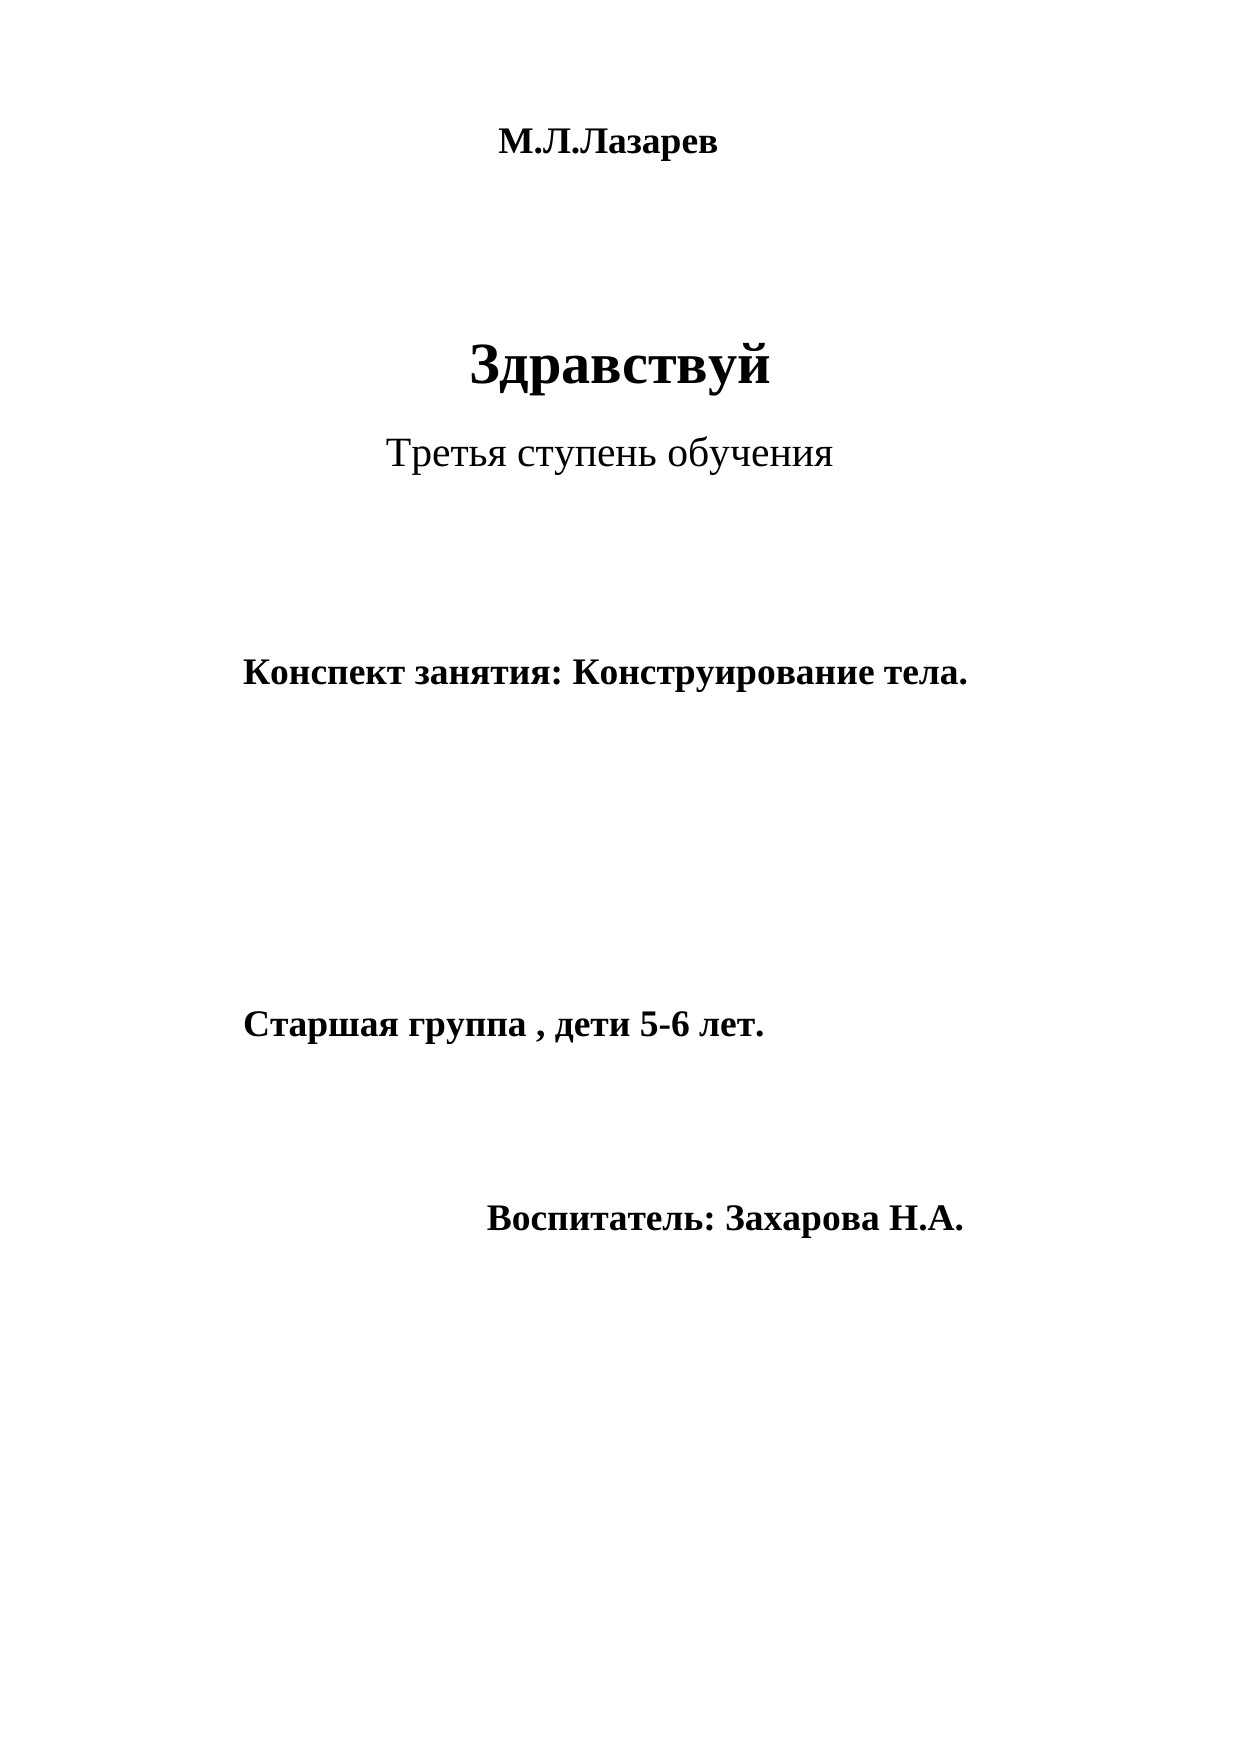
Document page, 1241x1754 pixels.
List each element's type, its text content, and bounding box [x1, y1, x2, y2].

text Воспитатель: Захарова Н.А. [177, 1196, 1152, 1239]
text Старшая группа , дети 5-6 лет. [177, 1002, 1152, 1045]
text Здравствуй [177, 329, 1152, 396]
text М.Л.Лазарев [177, 118, 1152, 161]
text Конспект занятия: Конструирование тела. [177, 649, 1152, 693]
text Третья ступень обучения [177, 427, 1152, 475]
